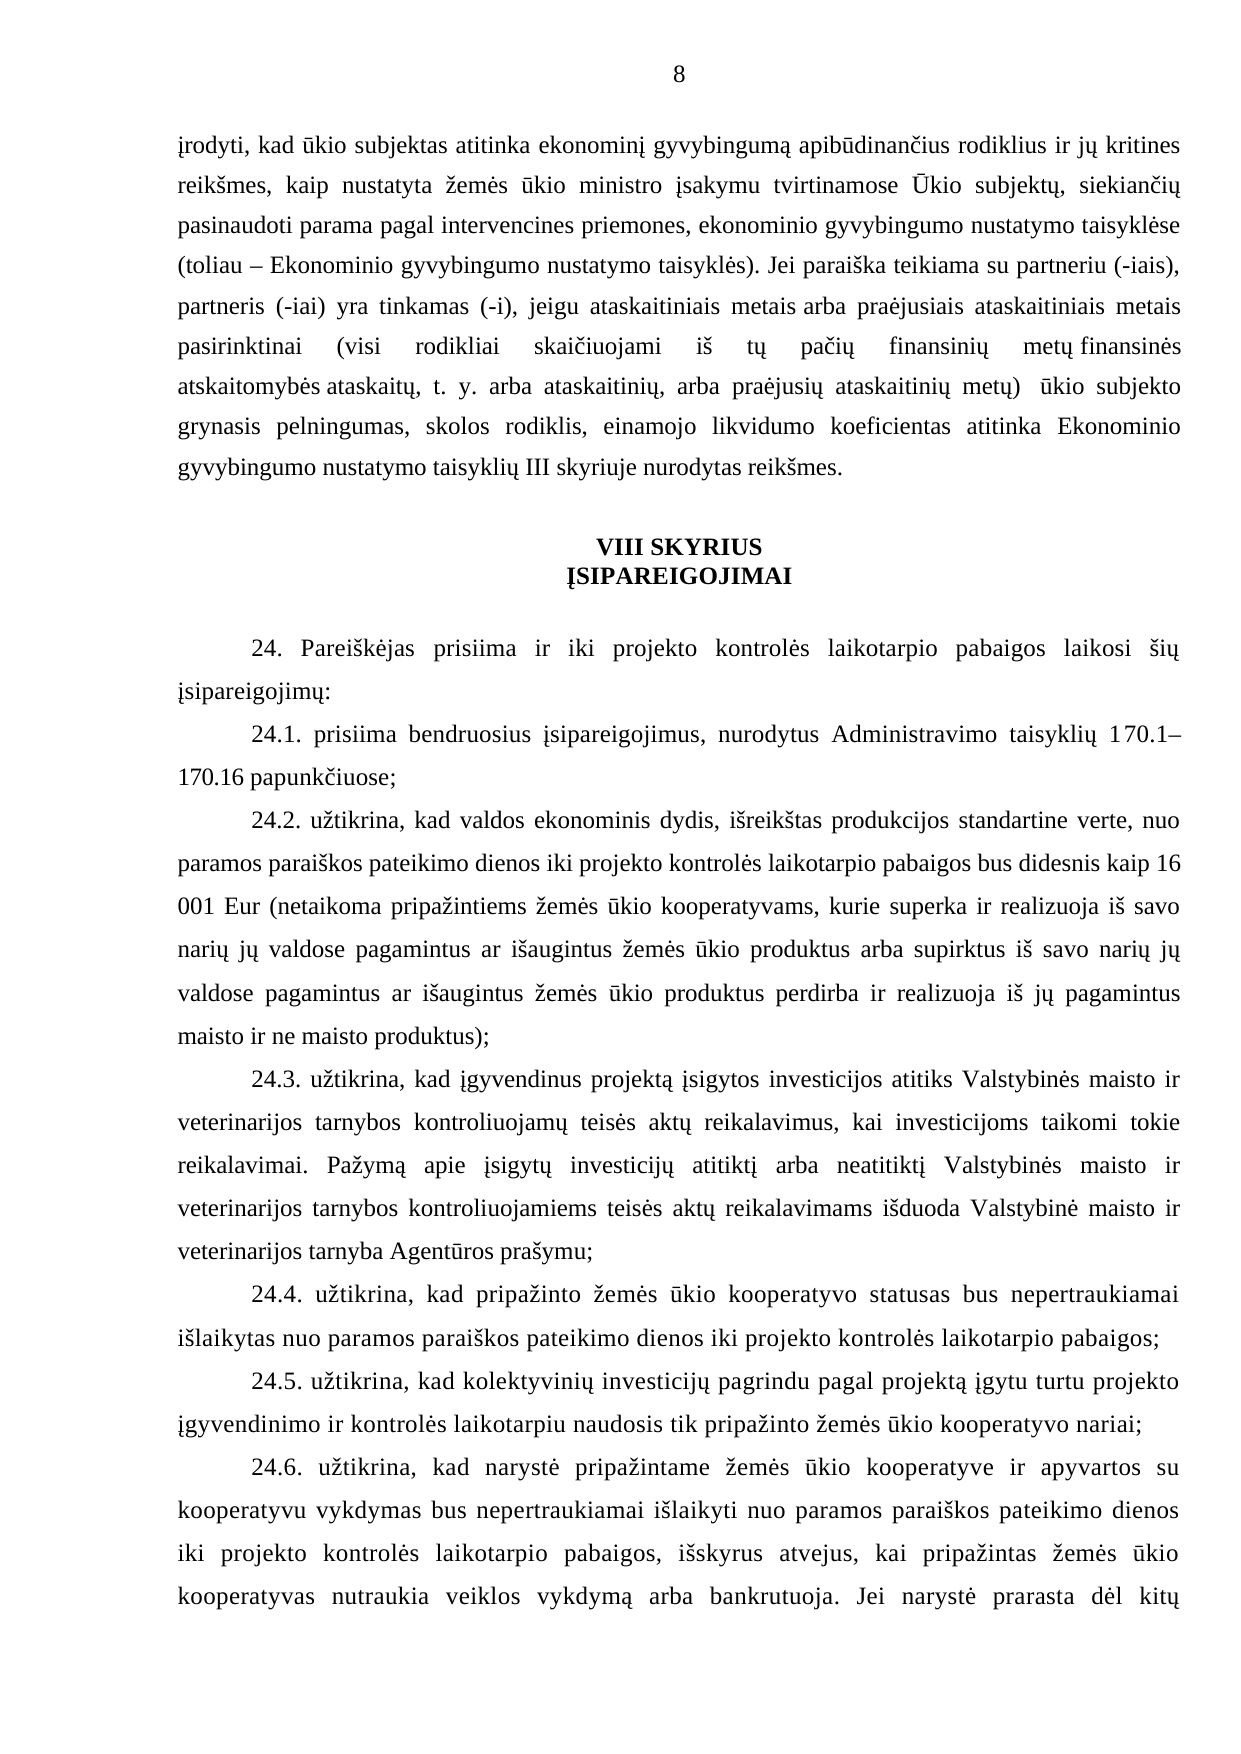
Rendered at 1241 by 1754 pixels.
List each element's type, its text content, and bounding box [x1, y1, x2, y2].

text ĮSIPAREIGOJIMAI [177, 561, 1181, 589]
text 24.1. prisiima bendruosius įsipareigojimus, nurodytus Administravimo taisyklių 170.1–170.16 papunkčiuose; [177, 719, 1181, 791]
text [177, 1452, 1181, 1610]
text 24.2. užtikrina, kad valdos ekonominis dydis, išreikštas produkcijos standartine verte, nuo paramos paraiškos pateikimo dienos iki projekto kontrolės laikotarpio pabaigos bus didesnis kaip 16 001 Eur (netaikoma pripažintiems žemės ūkio kooperatyvams, kurie superka ir realizuoja iš savo narių jų valdose pagamintus ar išaugintus žemės ūkio produktus arba supirktus iš savo narių jų valdose pagamintus ar išaugintus žemės ūkio produktus perdirba ir realizuoja iš jų pagamintus maisto ir ne maisto produktus); [177, 805, 1181, 1049]
text VIII SKYRIUS [177, 532, 1181, 561]
text 24.4. užtikrina, kad pripažinto žemės ūkio kooperatyvo statusas bus nepertraukiamai išlaikytas nuo paramos paraiškos pateikimo dienos iki projekto kontrolės laikotarpio pabaigos; [177, 1279, 1181, 1351]
text 24. Pareiškėjas prisiima ir iki projekto kontrolės laikotarpio pabaigos laikosi šių įsipareigojimų: [177, 633, 1181, 704]
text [177, 130, 1181, 480]
text 24.3. užtikrina, kad įgyvendinus projektą įsigytos investicijos atitiks Valstybinės maisto ir veterinarijos tarnybos kontroliuojamų teisės aktų reikalavimus, kai investicijoms taikomi tokie reikalavimai. Pažymą apie įsigytų investicijų atitiktį arba neatitiktį Valstybinės maisto ir veterinarijos tarnybos kontroliuojamiems teisės aktų reikalavimams išduoda Valstybinė maisto ir veterinarijos tarnyba Agentūros prašymu; [177, 1064, 1181, 1265]
text 24.5. užtikrina, kad kolektyvinių investicijų pagrindu pagal projektą įgytu turtu projekto įgyvendinimo ir kontrolės laikotarpiu naudosis tik pripažinto žemės ūkio kooperatyvo nariai; [177, 1366, 1181, 1438]
